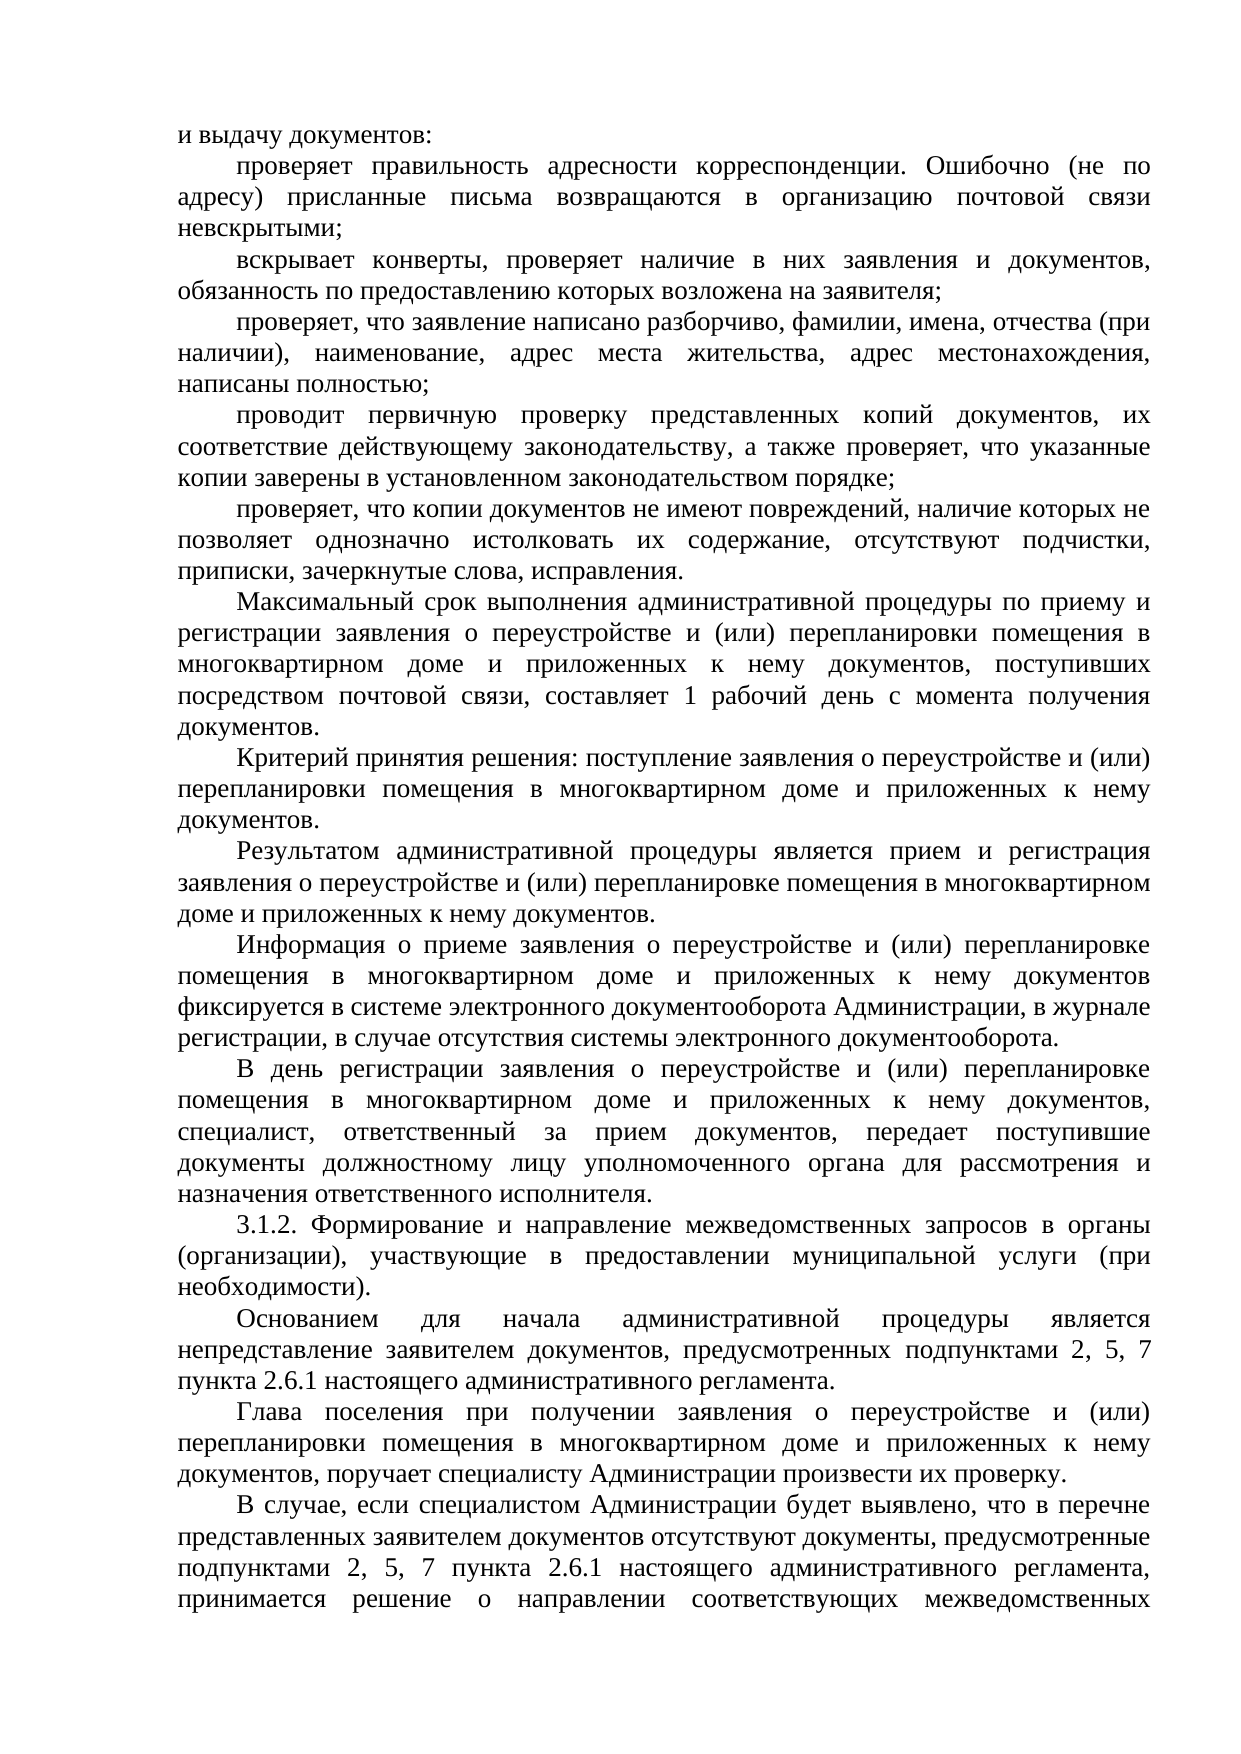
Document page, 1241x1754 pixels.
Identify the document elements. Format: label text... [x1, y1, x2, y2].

text Информация о приеме заявления о переустройстве и (или) перепланировке помещения в многоквартирном доме и приложенных к нему документов фиксируется в системе электронного документооборота Администрации, в журнале регистрации, в случае отсутствия системы электронного документооборота. [177, 928, 1152, 1052]
text проверяет правильность адресности корреспонденции. Ошибочно (не по адресу) присланные письма возвращаются в организацию почтовой связи невскрытыми; [177, 149, 1152, 243]
text В день регистрации заявления о переустройстве и (или) перепланировке помещения в многоквартирном доме и приложенных к нему документов, специалист, ответственный за прием документов, передает поступившие документы должностному лицу уполномоченного органа для рассмотрения и назначения ответственного исполнителя. [177, 1052, 1152, 1208]
text проводит первичную проверку представленных копий документов, их соответствие действующему законодательству, а также проверяет, что указанные копии заверены в установленном законодательством порядке; [177, 398, 1152, 492]
text проверяет, что копии документов не имеют повреждений, наличие которых не позволяет однозначно истолковать их содержание, отсутствуют подчистки, приписки, зачеркнутые слова, исправления. [177, 492, 1152, 585]
text проверяет, что заявление написано разборчиво, фамилии, имена, отчества (при наличии), наименование, адрес места жительства, адрес местонахождения, написаны полностью; [177, 305, 1152, 398]
text Максимальный срок выполнения административной процедуры по приему и регистрации заявления о переустройстве и (или) перепланировки помещения в многоквартирном доме и приложенных к нему документов, поступивших посредством почтовой связи, составляет 1 рабочий день с момента получения документов. [177, 585, 1152, 741]
text Результатом административной процедуры является прием и регистрация заявления о переустройстве и (или) перепланировке помещения в многоквартирном доме и приложенных к нему документов. [177, 834, 1152, 928]
text вскрывает конверты, проверяет наличие в них заявления и документов, обязанность по предоставлению которых возложена на заявителя; [177, 243, 1152, 305]
text Основанием для начала административной процедуры является непредставление заявителем документов, предусмотренных подпунктами 2, 5, 7 пункта 2.6.1 настоящего административного регламента. [177, 1302, 1152, 1395]
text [177, 1488, 1152, 1613]
text Критерий принятия решения: поступление заявления о переустройстве и (или) перепланировки помещения в многоквартирном доме и приложенных к нему документов. [177, 741, 1152, 834]
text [177, 118, 1152, 149]
text Глава поселения при получении заявления о переустройстве и (или) перепланировки помещения в многоквартирном доме и приложенных к нему документов, поручает специалисту Администрации произвести их проверку. [177, 1395, 1152, 1488]
text 3.1.2. Формирование и направление межведомственных запросов в органы (организации), участвующие в предоставлении муниципальной услуги (при необходимости). [177, 1208, 1152, 1302]
